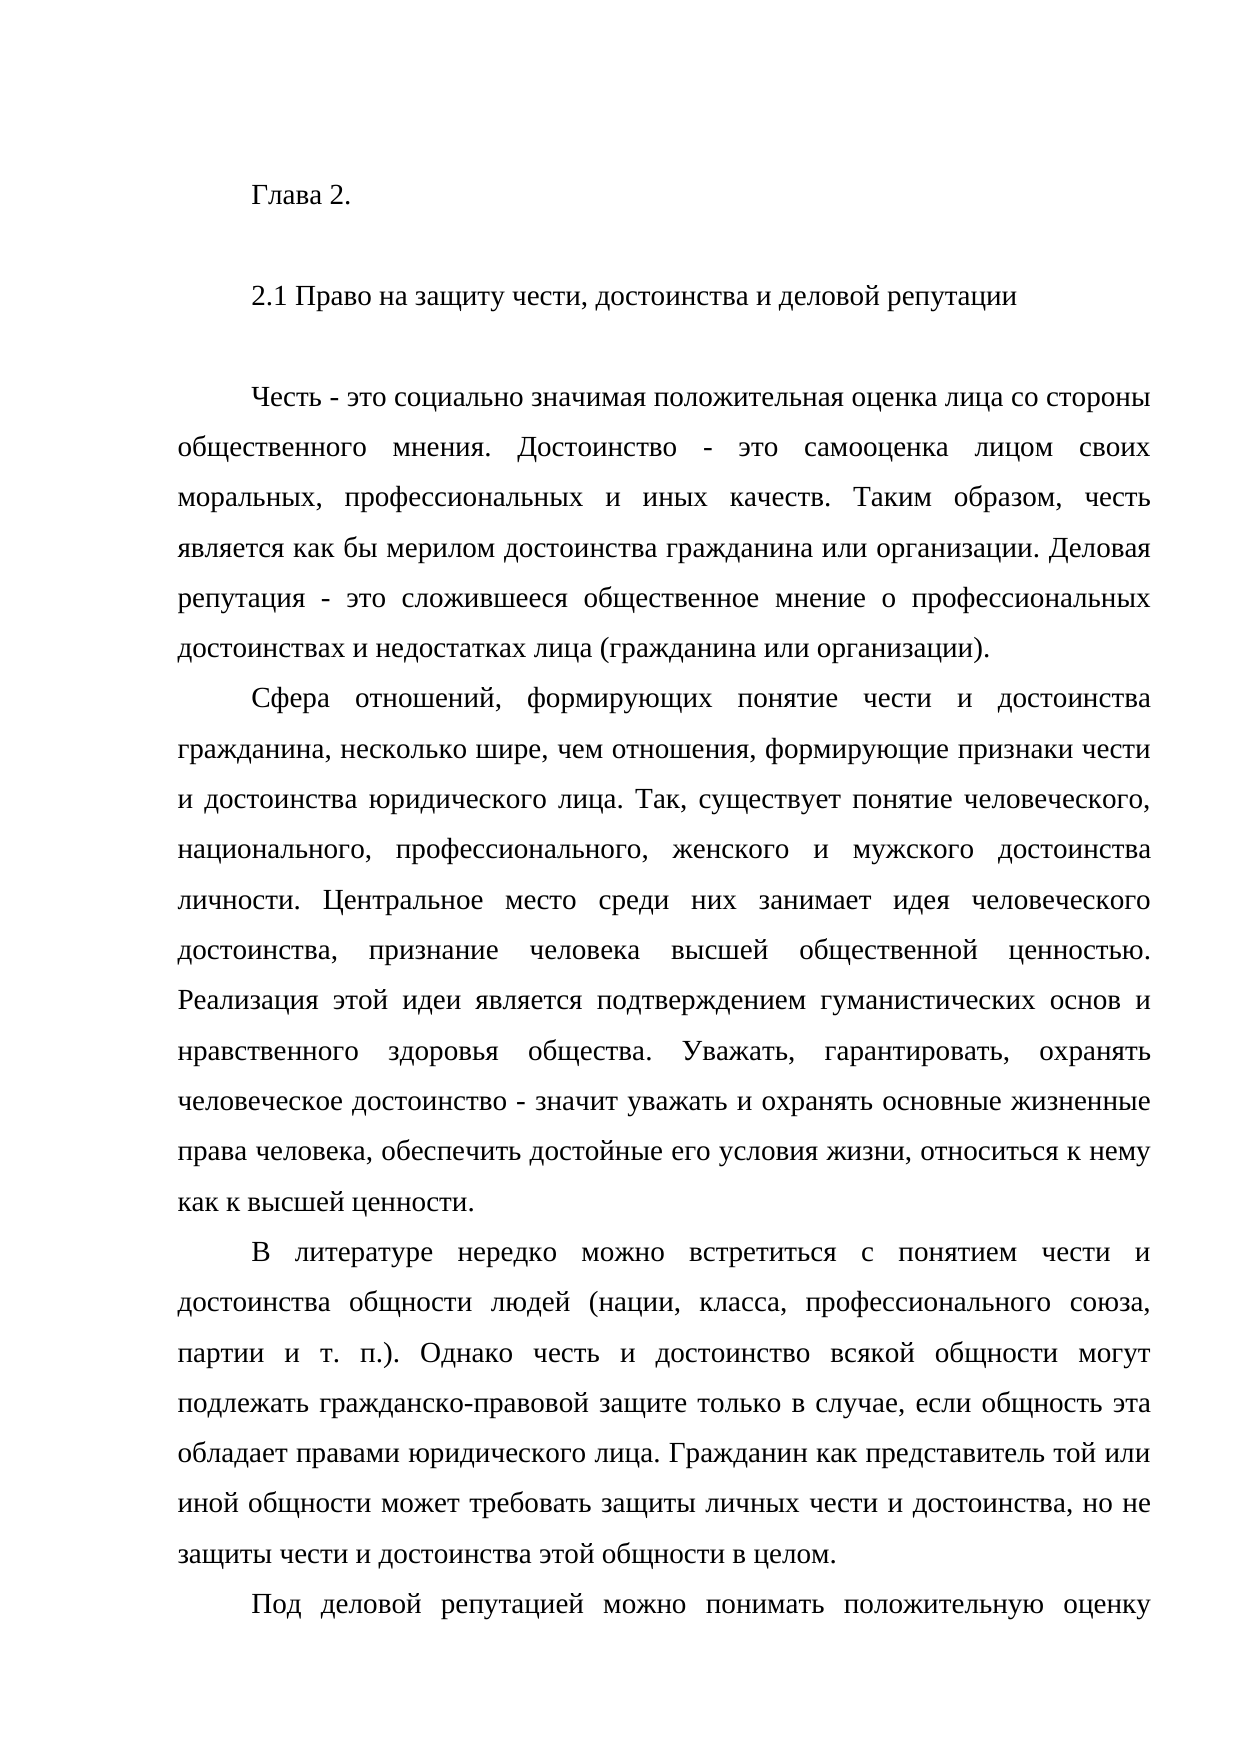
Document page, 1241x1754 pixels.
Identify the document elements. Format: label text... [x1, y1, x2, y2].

list В литературе нередко можно встретиться с понятием чести и достоинства общности людей (нации, класса, профессионального союза, партии и т. п.). Однако честь и достоинство всякой общности могут подлежать гражданско-правовой защите только в случае, если общность эта обладает правами юридического лица. Гражданин как представитель той или иной общности может требовать защиты личных чести и достоинства, но не защиты чести и достоинства этой общности в целом. [177, 1234, 1152, 1569]
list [177, 1586, 1152, 1620]
list Честь - это социально значимая положительная оценка лица со стороны общественного мнения. Достоинство - это самооценка лицом своих моральных, профессиональных и иных качеств. Таким образом, честь является как бы мерилом достоинства гражданина или организации. Деловая репутация - это сложившееся общественное мнение о профессиональных достоинствах и недостатках лица (гражданина или организации). [177, 379, 1152, 664]
list Сфера отношений, формирующих понятие чести и достоинства гражданина, несколько шире, чем отношения, формирующие признаки чести и достоинства юридического лица. Так, существует понятие человеческого, национального, профессионального, женского и мужского достоинства личности. Центральное место среди них занимает идея человеческого достоинства, признание человека высшей общественной ценностью. Реализация этой идеи является подтверждением гуманистических основ и нравственного здоровья общества. Уважать, гарантировать, охранять человеческое достоинство - значит уважать и охранять основные жизненные права человека, обеспечить достойные его условия жизни, относиться к нему как к высшей ценности. [177, 681, 1152, 1217]
list 2.1 Право на защиту чести, достоинства и деловой репутации [177, 278, 1152, 312]
text Глава 2. [177, 177, 1152, 211]
